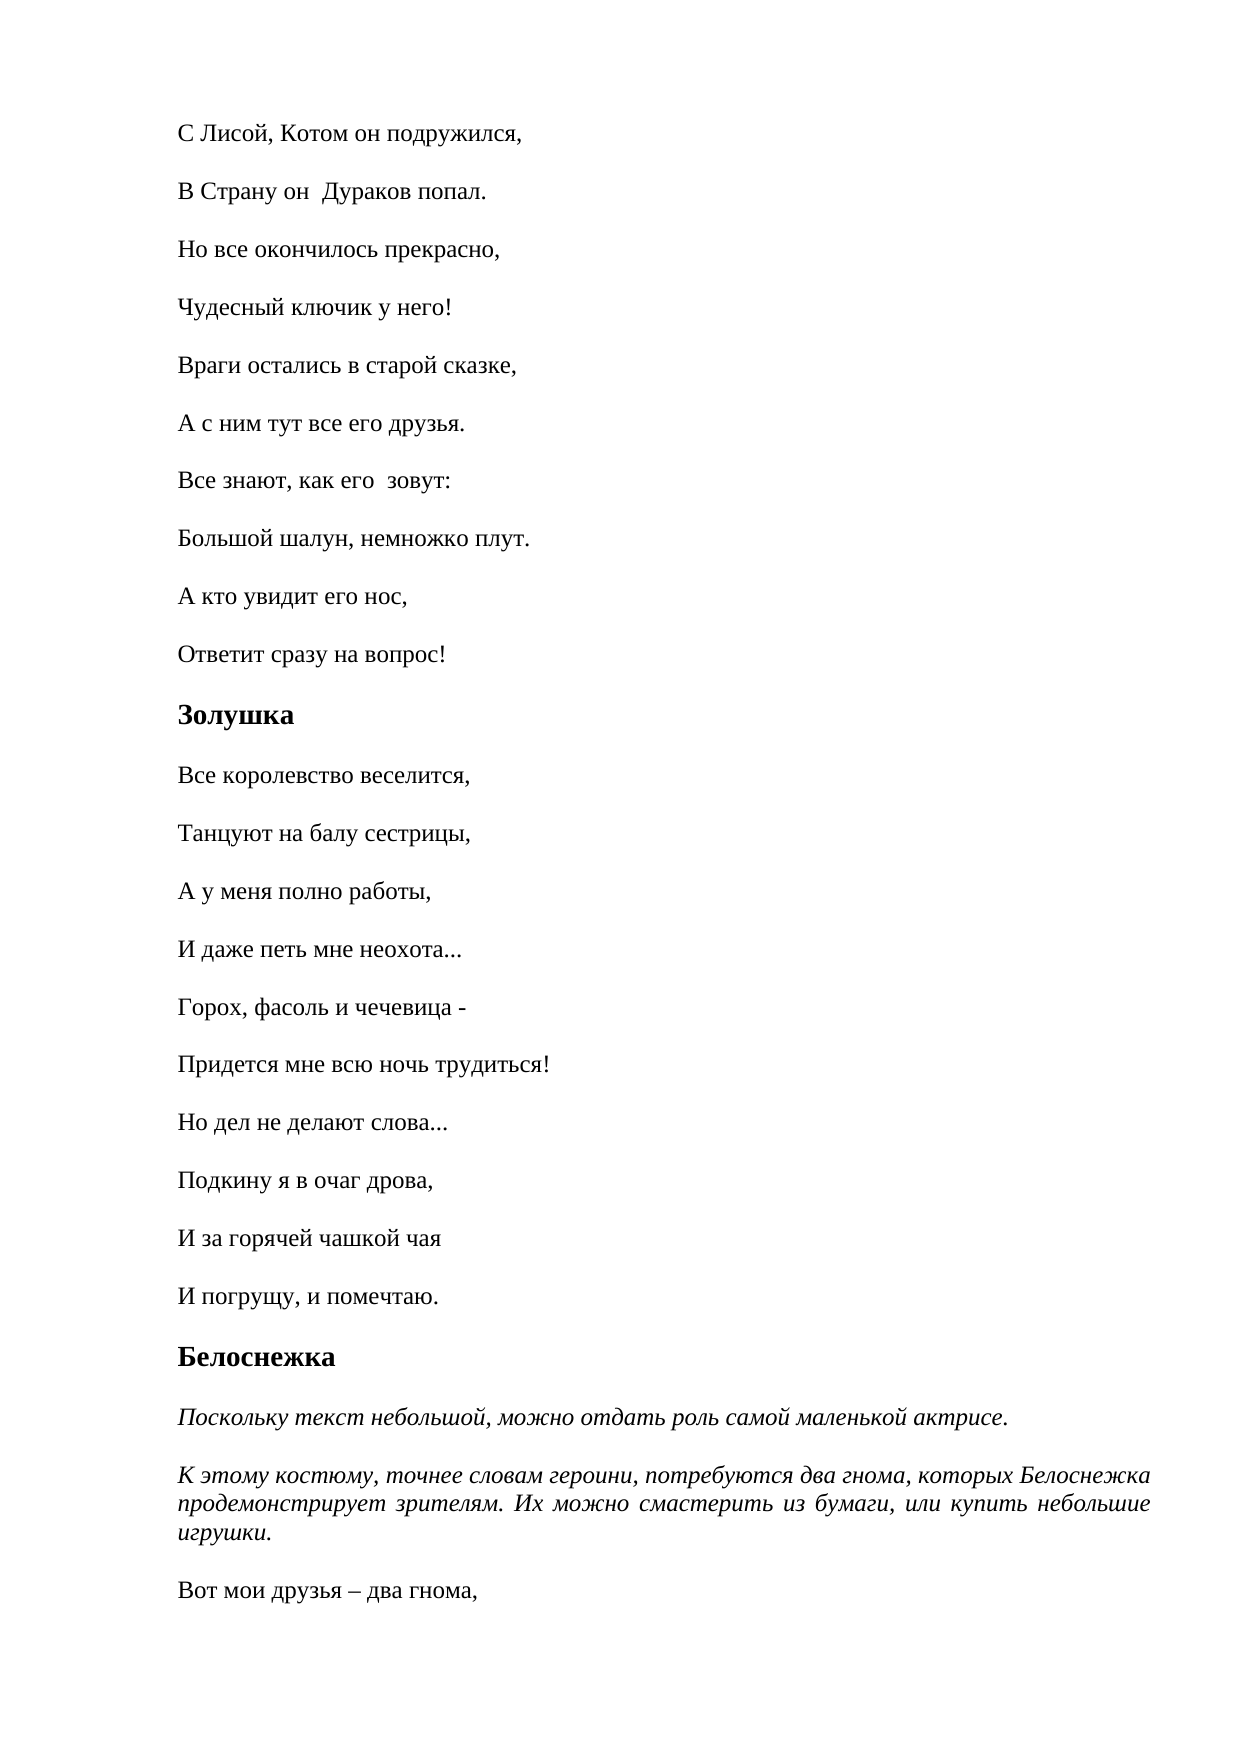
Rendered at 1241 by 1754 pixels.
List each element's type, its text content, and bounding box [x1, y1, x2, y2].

text И даже петь мне неохота... [177, 934, 1152, 962]
text Все знают, как его зовут: [177, 466, 1152, 494]
text Подкину я в очаг дрова, [177, 1165, 1152, 1194]
text Но все окончилось прекрасно, [177, 234, 1152, 263]
text С Лисой, Котом он подружился, [177, 118, 1152, 147]
text Поскольку текст небольшой, можно отдать роль самой маленькой актрисе. [177, 1402, 1152, 1431]
text А с ним тут все его друзья. [177, 408, 1152, 436]
text В Страну он Дураков попал. [177, 176, 1152, 205]
text Ответит сразу на вопрос! [177, 639, 1152, 668]
text А кто увидит его нос, [177, 581, 1152, 610]
text К этому костюму, точнее словам героини, потребуются два гнома, которых Белоснежка продемонстрирует зрителям. Их можно смастерить из бумаги, или купить небольшие игрушки. [177, 1460, 1152, 1546]
text Враги остались в старой сказке, [177, 350, 1152, 378]
text Горох, фасоль и чечевица - [177, 992, 1152, 1020]
text Золушка [177, 697, 1152, 731]
text И за горячей чашкой чая [177, 1223, 1152, 1252]
text И погрущу, и помечтаю. [177, 1281, 1152, 1310]
text Большой шалун, немножко плут. [177, 523, 1152, 552]
text Но дел не делают слова... [177, 1107, 1152, 1136]
text Белоснежка [177, 1339, 1152, 1373]
text Танцуют на балу сестрицы, [177, 818, 1152, 847]
text Все королевство веселится, [177, 760, 1152, 789]
text А у меня полно работы, [177, 876, 1152, 904]
text Вот мои друзья – два гнома, [177, 1575, 1152, 1604]
text Чудесный ключик у него! [177, 292, 1152, 321]
text Придется мне всю ночь трудиться! [177, 1049, 1152, 1078]
